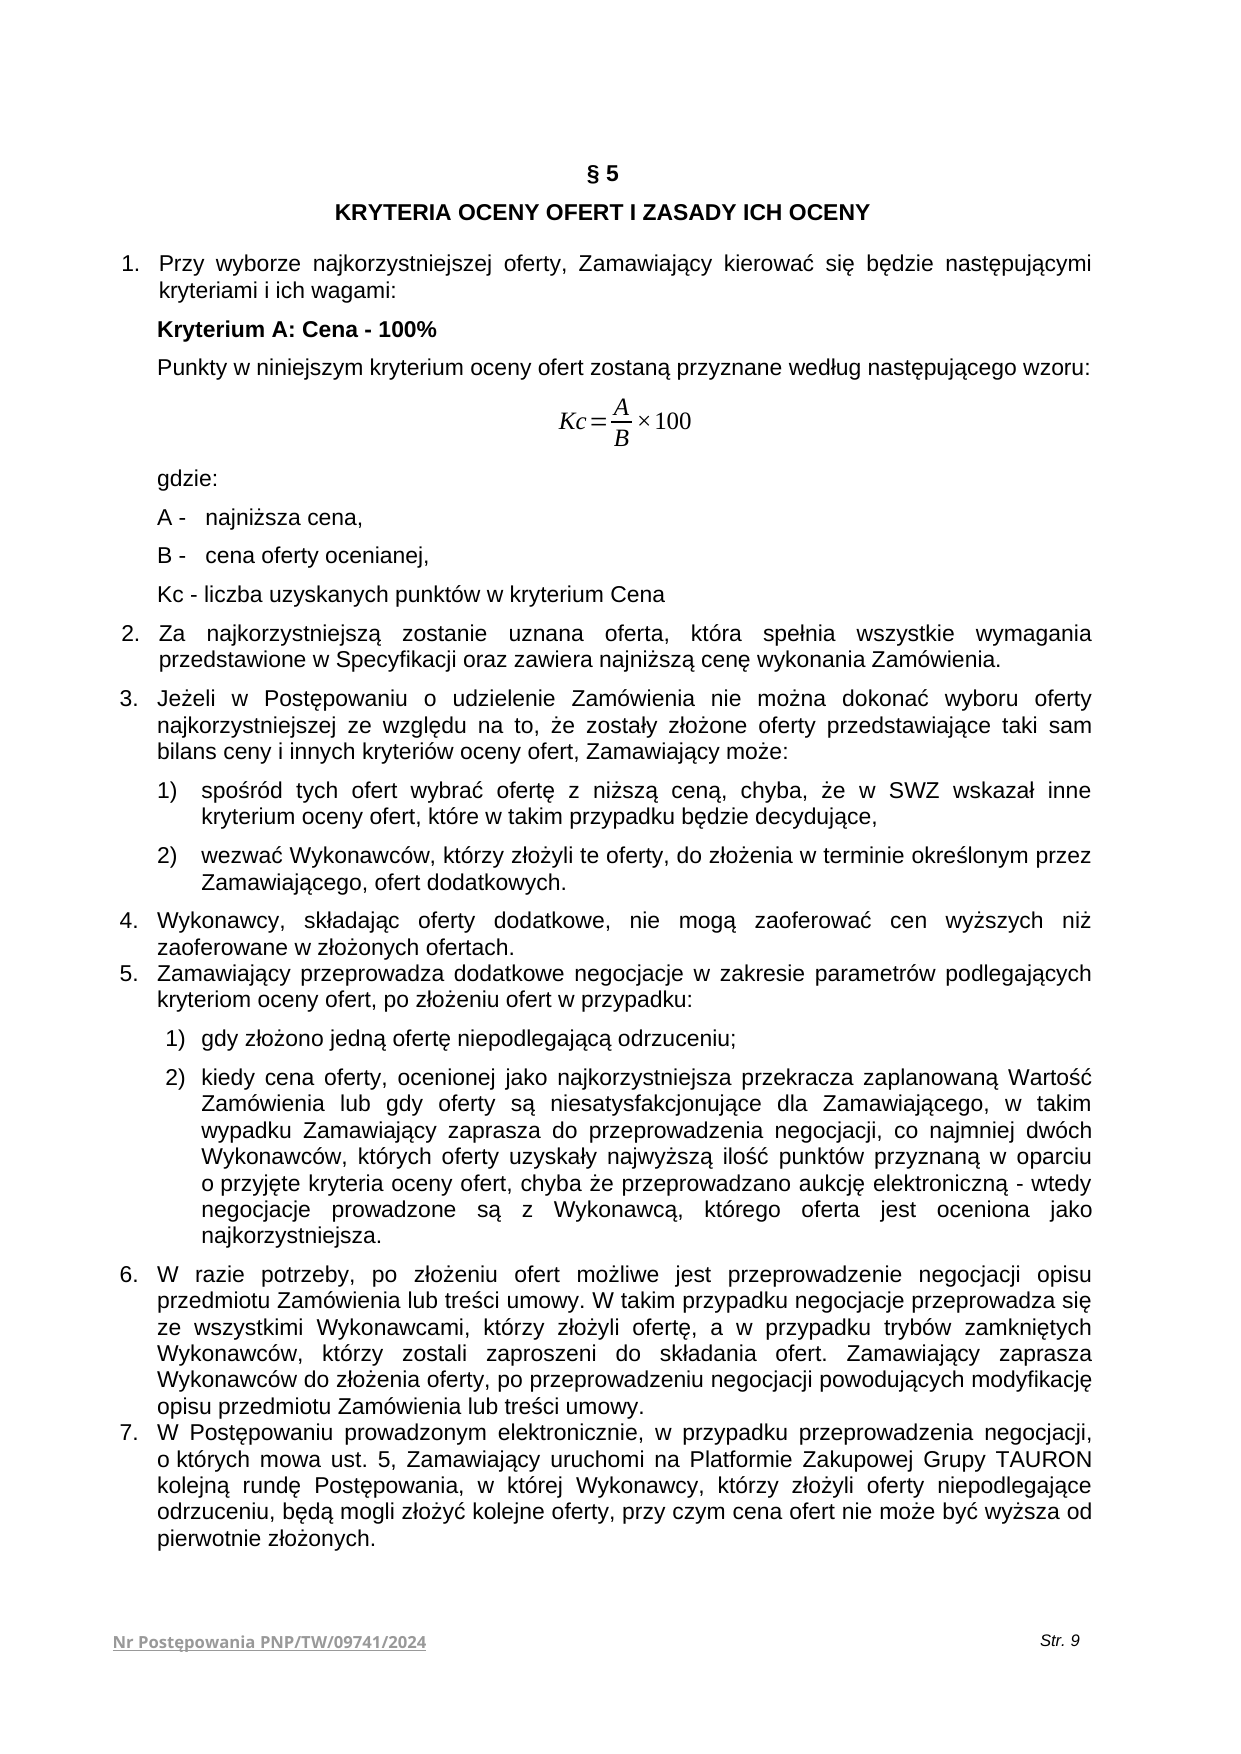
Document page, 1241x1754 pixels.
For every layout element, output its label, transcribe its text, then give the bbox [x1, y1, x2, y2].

text 1) gdy złożono jedną ofertę niepodlegającą odrzuceniu; [165, 1025, 1093, 1052]
list W Postępowaniu prowadzonym elektronicznie, w przypadku przeprowadzenia negocjacji, o których mowa ust. 5, Zamawiający uruchomi na Platformie Zakupowej Grupy TAURON kolejną rundę Postępowania, w której Wykonawcy, którzy złożyli oferty niepodlegające odrzuceniu, będą mogli złożyć kolejne oferty, przy czym cena ofert nie może być wyższa od pierwotnie złożonych. [119, 1419, 1093, 1551]
text 1) spośród tych ofert wybrać ofertę z niższą ceną, chyba, że w SWZ wskazał inne kryterium oceny ofert, które w takim przypadku będzie decydujące, [157, 777, 1093, 829]
text Punkty w niniejszym kryterium oceny ofert zostaną przyznane według następującego wzoru: [157, 354, 1093, 381]
text 2) kiedy cena oferty, ocenionej jako najkorzystniejsza przekracza zaplanowaną Wartość Zamówienia lub gdy oferty są niesatysfakcjonujące dla Zamawiającego, w takim wypadku Zamawiający zaprasza do przeprowadzenia negocjacji, co najmniej dwóch Wykonawców, których oferty uzyskały najwyższą ilość punktów przyznaną w oparciu o przyjęte kryteria oceny ofert, chyba że przeprowadzano aukcję elektroniczną - wtedy negocjacje prowadzone są z Wykonawcą, którego oferta jest oceniona jako najkorzystniejsza. [165, 1064, 1093, 1248]
text Kryterium A: Cena - 100% [157, 316, 1093, 342]
list Za najkorzystniejszą zostanie uznana oferta, która spełnia wszystkie wymagania przedstawione w Specyfikacji oraz zawiera najniższą cenę wykonania Zamówienia. [121, 620, 1093, 673]
list Wykonawcy, składając oferty dodatkowe, nie mogą zaoferować cen wyższych niż zaoferowane w złożonych ofertach. [119, 907, 1093, 960]
text B - cena oferty ocenianej, [157, 542, 1093, 569]
list Przy wyborze najkorzystniejszej oferty, Zamawiający kierować się będzie następującymi kryteriami i ich wagami: [121, 250, 1093, 303]
list Zamawiający przeprowadza dodatkowe negocjacje w zakresie parametrów podlegających kryteriom oceny ofert, po złożeniu ofert w przypadku: [119, 960, 1093, 1013]
text Kc - liczba uzyskanych punktów w kryterium Cena [157, 581, 1093, 608]
text A - najniższa cena, [157, 503, 1093, 530]
list W razie potrzeby, po złożeniu ofert możliwe jest przeprowadzenie negocjacji opisu przedmiotu Zamówienia lub treści umowy. W takim przypadku negocjacje przeprowadza się ze wszystkimi Wykonawcami, którzy złożyli ofertę, a w przypadku trybów zamkniętych Wykonawców, którzy zostali zaproszeni do składania ofert. Zamawiający zaprasza Wykonawców do złożenia oferty, po przeprowadzeniu negocjacji powodujących modyfikację opisu przedmiotu Zamówienia lub treści umowy. [119, 1261, 1093, 1419]
text § 5 [112, 160, 1093, 186]
text gdzie: [157, 465, 1093, 491]
subtitle KRYTERIA OCENY OFERT I ZASADY ICH OCENY [112, 199, 1093, 225]
text 2) wezwać Wykonawców, którzy złożyli te oferty, do złożenia w terminie określonym przez Zamawiającego, ofert dodatkowych. [157, 842, 1093, 895]
list Jeżeli w Postępowaniu o udzielenie Zamówienia nie można dokonać wyboru oferty najkorzystniejszej ze względu na to, że zostały złożone oferty przedstawiające taki sam bilans ceny i innych kryteriów oceny ofert, Zamawiający może: [119, 685, 1093, 764]
